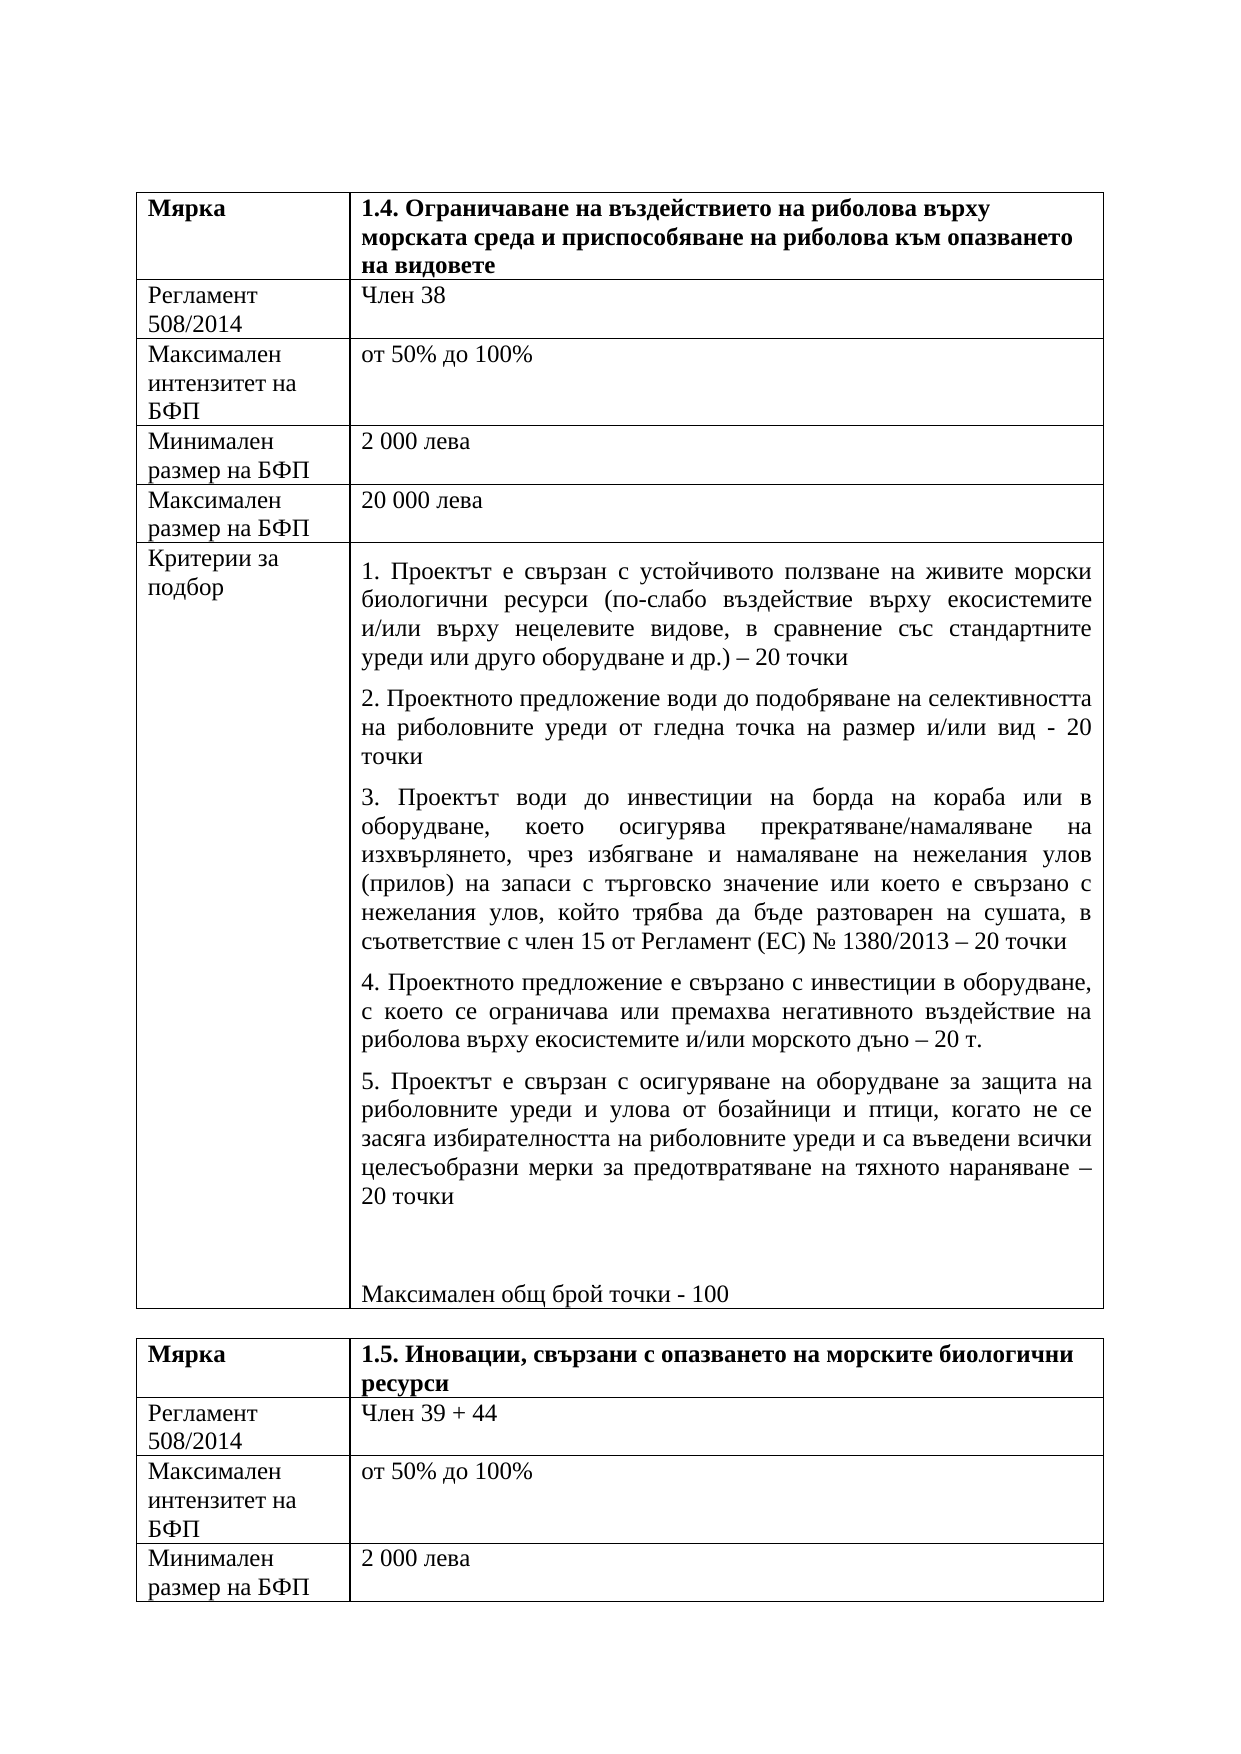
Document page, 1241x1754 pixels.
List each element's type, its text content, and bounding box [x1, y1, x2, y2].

table_cell Минимален размер на БФП [137, 1544, 349, 1601]
table_cell Регламент 508/2014 [137, 1398, 349, 1455]
table_cell Регламент 508/2014 [137, 280, 349, 338]
table_cell Максимален интензитет на БФП [137, 339, 349, 425]
table_cell от 50% до 100% [351, 339, 1103, 425]
table_header Мярка [137, 193, 349, 279]
table_cell от 50% до 100% [351, 1456, 1103, 1542]
table_header 1.4. Ограничаване на въздействието на риболова върху морската среда и приспособяване на риболова към опазването на видовете [351, 193, 1103, 279]
table_header 1.5. Иновации, свързани с опазването на морските биологични ресурси [351, 1339, 1103, 1397]
table_cell 2 000 лева [351, 1544, 1103, 1601]
table_cell Критерии за подбор [137, 543, 349, 1308]
table_cell 2 000 лева [351, 426, 1103, 484]
table_header Мярка [137, 1339, 349, 1397]
table_cell Максимален размер на БФП [137, 485, 349, 542]
table_cell Минимален размер на БФП [137, 426, 349, 484]
table_cell Член 39 + 44 [351, 1398, 1103, 1455]
table_cell 1. Проектът е свързан с устойчивото ползване на живите морски биологични ресурси (по-слабо въздействие върху екосистемите и/или върху нецелевите видове, в сравнение със стандартните уреди или друго оборудване и др.) – 20 точки 2. Проектното предложение води до подобряване на селективността на риболовните уреди от гледна точка на размер и/или вид - 20 точки 3. Проектът води до инвестиции на борда на кораба или в оборудване, което осигурява прекратяване/намаляване на изхвърлянето, чрез избягване и намаляване на нежелания улов (прилов) на запаси с търговско значение или което е свързано с нежелания улов, който трябва да бъде разтоварен на сушата, в съответствие с член 15 от Регламент (ЕС) № 1380/2013 – 20 точки 4. Проектното предложение е свързано с инвестиции в оборудване, с което се ограничава или премахва негативното въздействие на риболова върху екосистемите и/или морското дъно – 20 т. 5. Проектът е свързан с осигуряване на оборудване за защита на риболовните уреди и улова от бозайници и птици, когато не се засяга избирателността на риболовните уреди и са въведени всички целесъобразни мерки за предотвратяване на тяхното нараняване – 20 точки Максимален общ брой точки - 100 [351, 543, 1103, 1308]
table_cell 20 000 лева [351, 485, 1103, 542]
table_cell Максимален интензитет на БФП [137, 1456, 349, 1542]
table_cell Член 38 [351, 280, 1103, 338]
